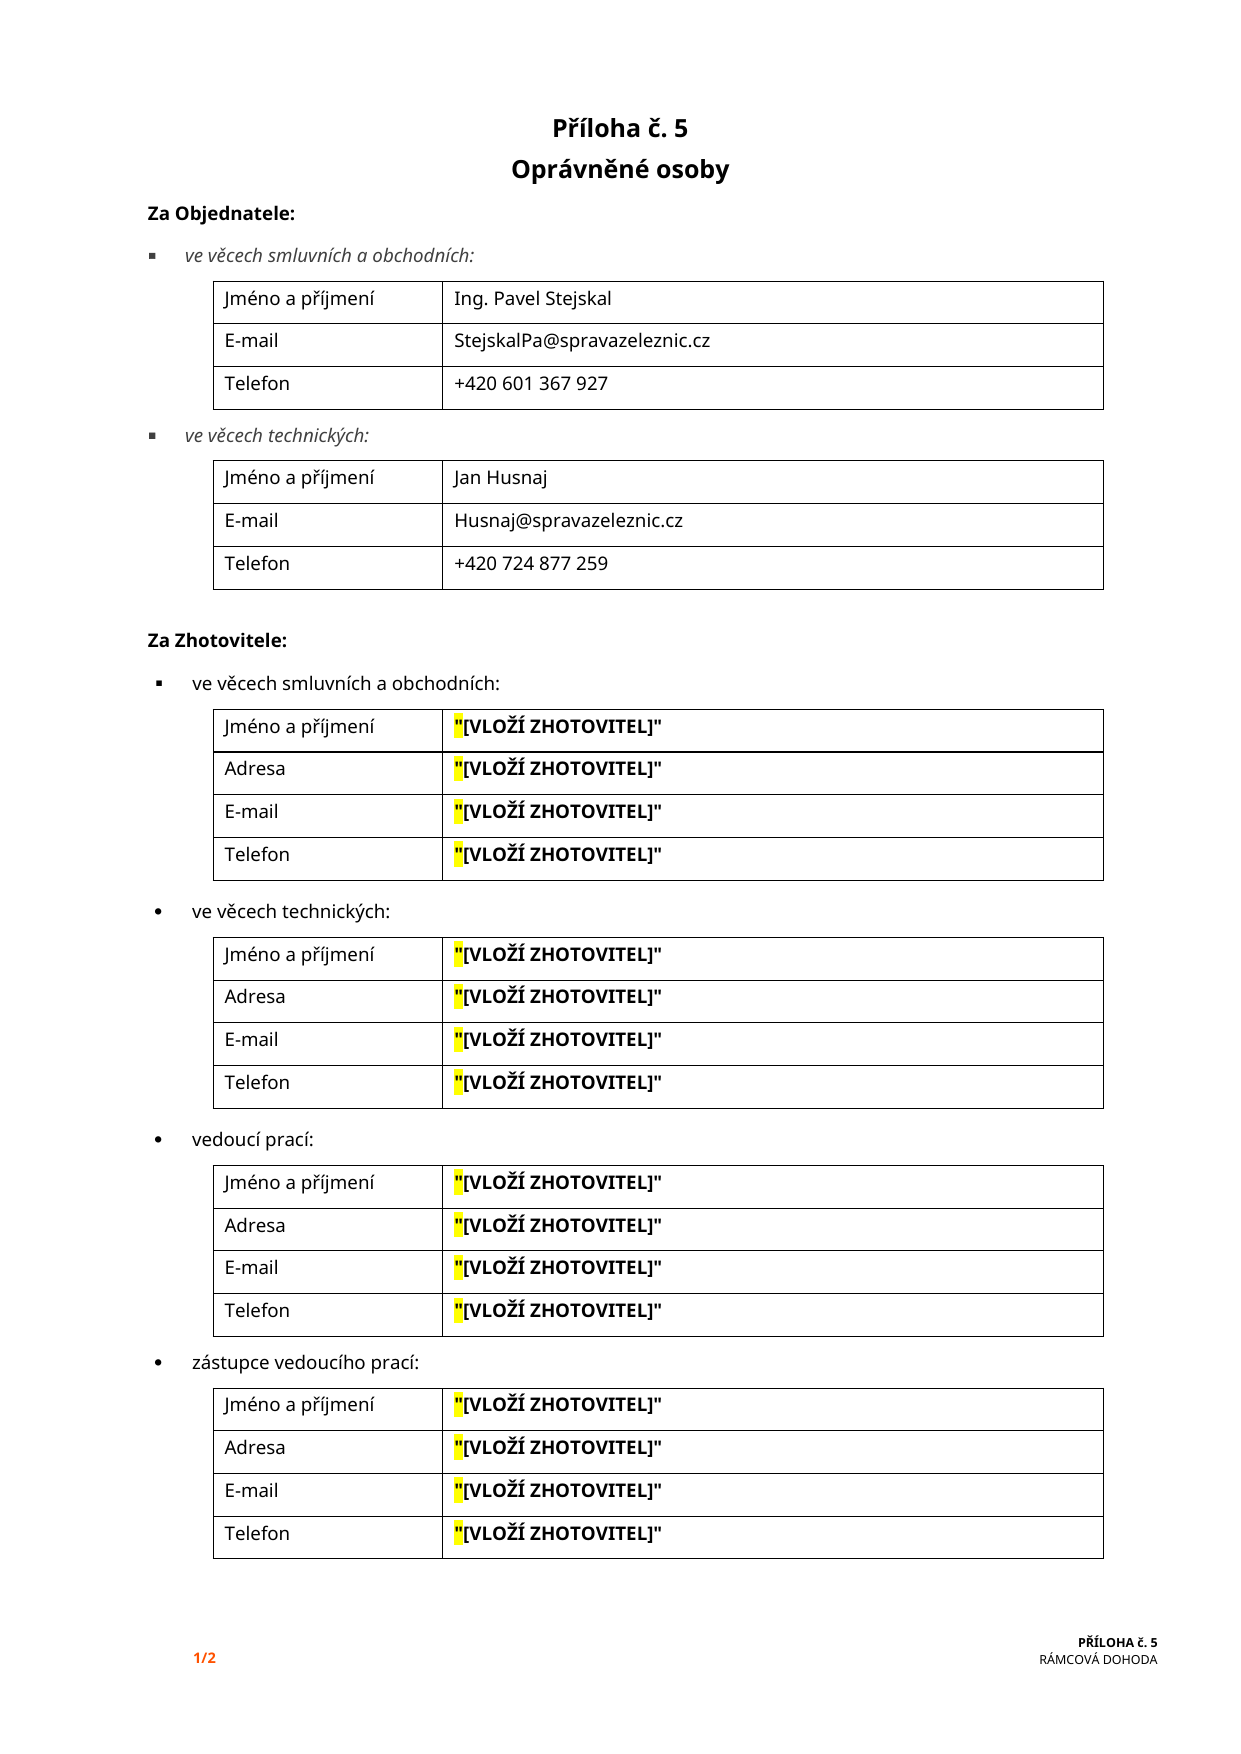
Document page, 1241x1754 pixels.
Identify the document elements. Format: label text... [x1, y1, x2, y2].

table_cell [443, 1066, 1103, 1108]
table_cell [443, 795, 1103, 837]
list ve věcech technických: [155, 893, 1093, 924]
table_header Jméno a příjmení [214, 461, 442, 503]
table_header Jméno a příjmení [214, 710, 442, 751]
table_cell [443, 981, 1103, 1022]
table_cell Telefon [214, 1294, 442, 1336]
text Příloha č. 5 [148, 114, 1093, 143]
table_cell Telefon [214, 367, 442, 409]
text Oprávněné osoby [148, 156, 1093, 185]
table_cell Telefon [214, 838, 442, 879]
table_cell E-mail [214, 324, 442, 366]
table_cell E-mail [214, 504, 442, 546]
list ve věcech smluvních a obchodních: [154, 665, 1093, 696]
table_cell Adresa [214, 981, 442, 1022]
table_header Jméno a příjmení [214, 938, 442, 979]
subtitle ve věcech technických: [148, 422, 1093, 448]
table_header Ing. Pavel Stejskal [443, 282, 1103, 323]
table_header Jméno a příjmení [214, 1389, 442, 1430]
table_cell [443, 1474, 1103, 1516]
text Za Zhotovitele: [148, 627, 1093, 652]
table_cell [443, 1023, 1103, 1065]
table_cell [443, 1209, 1103, 1250]
table_cell E-mail [214, 1474, 442, 1516]
list zástupce vedoucího prací: [155, 1349, 1093, 1375]
table_cell [443, 753, 1103, 794]
table_cell Adresa [214, 1431, 442, 1473]
table_cell E-mail [214, 1023, 442, 1065]
table_cell [443, 1517, 1103, 1558]
table_cell E-mail [214, 795, 442, 837]
table_cell [443, 838, 1103, 879]
table_header [443, 1389, 1103, 1430]
table_cell [443, 1251, 1103, 1293]
text Za Objednatele: [148, 197, 1093, 226]
list vedoucí prací: [155, 1121, 1093, 1152]
table_cell [443, 1294, 1103, 1336]
table_header Jméno a příjmení [214, 282, 442, 323]
table_header Jméno a příjmení [214, 1166, 442, 1208]
table_cell +420 724 877 259 [443, 547, 1103, 588]
table_cell E-mail [214, 1251, 442, 1293]
table_header [443, 1166, 1103, 1208]
table_header [443, 938, 1103, 979]
table_cell Telefon [214, 547, 442, 588]
table_header Jan Husnaj [443, 461, 1103, 503]
subtitle ve věcech smluvních a obchodních: [148, 239, 1093, 268]
table_cell +420 601 367 927 [443, 367, 1103, 409]
table_cell [443, 1431, 1103, 1473]
table_cell Husnaj@spravazeleznic.cz [443, 504, 1103, 546]
table_cell StejskalPa@spravazeleznic.cz [443, 324, 1103, 366]
table_cell Telefon [214, 1066, 442, 1108]
table_cell Telefon [214, 1517, 442, 1558]
table_cell Adresa [214, 753, 442, 794]
table_cell Adresa [214, 1209, 442, 1250]
table_header [443, 710, 1103, 751]
